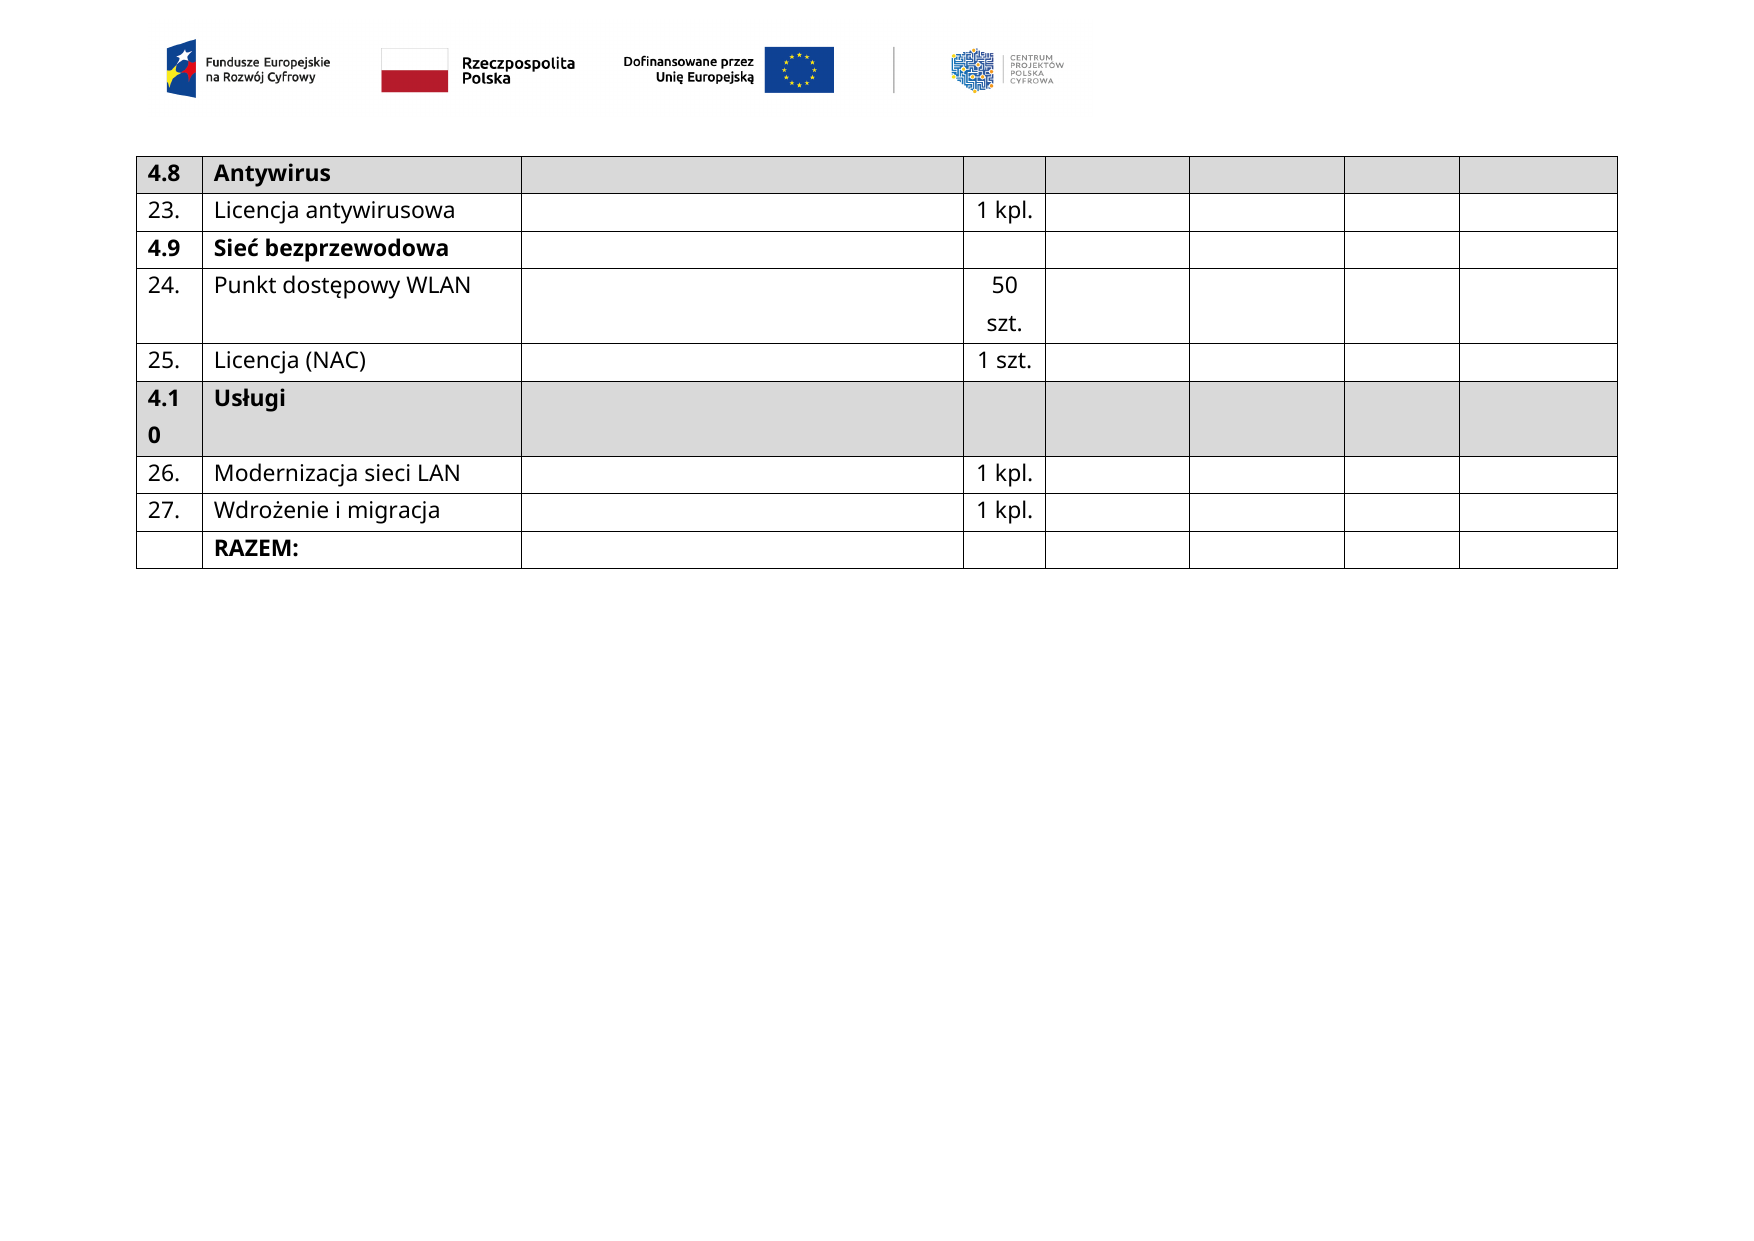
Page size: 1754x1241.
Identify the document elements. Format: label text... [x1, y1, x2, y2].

table_cell [1345, 232, 1459, 268]
table_cell [1460, 157, 1617, 193]
table_cell [1046, 157, 1189, 193]
picture [147, 19, 1093, 117]
table_cell [522, 344, 963, 381]
table_cell [1190, 232, 1344, 268]
table_cell [1190, 457, 1344, 493]
table_cell [1460, 232, 1617, 268]
table_cell [522, 382, 963, 456]
table_cell [1345, 494, 1459, 531]
table_cell Licencja antywirusowa [203, 194, 521, 231]
table_cell [1046, 344, 1189, 381]
table_cell Antywirus [203, 157, 521, 193]
table_cell Usługi [203, 382, 521, 456]
table_cell [964, 382, 1045, 456]
table_cell 1 kpl. [964, 194, 1045, 231]
table_cell Sieć bezprzewodowa [203, 232, 521, 268]
table_cell [522, 457, 963, 493]
table_cell [522, 157, 963, 193]
table_cell [1046, 494, 1189, 531]
table_cell Licencja (NAC) [203, 344, 521, 381]
table_cell RAZEM: [203, 532, 521, 568]
table_cell [522, 232, 963, 268]
table_cell [964, 232, 1045, 268]
table_cell 4.9 [137, 232, 202, 268]
table_cell [1190, 382, 1344, 456]
table_cell [1190, 194, 1344, 231]
table_cell 27. [137, 494, 202, 531]
table_cell [1046, 382, 1189, 456]
table_cell [1460, 457, 1617, 493]
table_cell [1345, 157, 1459, 193]
table_cell 4.10 [137, 382, 202, 456]
table_cell [1345, 344, 1459, 381]
table_cell [1190, 157, 1344, 193]
table_cell 1 kpl. [964, 457, 1045, 493]
table_cell 24. [137, 269, 202, 343]
table_cell [522, 494, 963, 531]
table_cell [1046, 532, 1189, 568]
table_cell 50 szt. [964, 269, 1045, 343]
table_cell [1460, 382, 1617, 456]
table_cell [1190, 532, 1344, 568]
table_cell 23. [137, 194, 202, 231]
table_cell 1 szt. [964, 344, 1045, 381]
table_cell [1345, 532, 1459, 568]
table_cell 4.8 [137, 157, 202, 193]
table_cell [1190, 269, 1344, 343]
table_cell [1460, 269, 1617, 343]
table_cell [1046, 232, 1189, 268]
table_cell [964, 532, 1045, 568]
table_cell [522, 269, 963, 343]
table_cell [522, 194, 963, 231]
table_cell [1046, 269, 1189, 343]
table_cell [137, 532, 202, 568]
table_cell [1046, 194, 1189, 231]
table_cell [1460, 532, 1617, 568]
table_cell Wdrożenie i migracja [203, 494, 521, 531]
table_cell [1460, 194, 1617, 231]
table_cell 1 kpl. [964, 494, 1045, 531]
table_cell [1345, 457, 1459, 493]
table_cell [1190, 344, 1344, 381]
table_cell [964, 157, 1045, 193]
table_cell [1460, 494, 1617, 531]
table_cell 26. [137, 457, 202, 493]
table_cell Modernizacja sieci LAN [203, 457, 521, 493]
table_cell [1345, 194, 1459, 231]
table_cell [1460, 344, 1617, 381]
table_cell [1345, 382, 1459, 456]
table_cell Punkt dostępowy WLAN [203, 269, 521, 343]
table_cell [1046, 457, 1189, 493]
table_cell 25. [137, 344, 202, 381]
table_cell [522, 532, 963, 568]
table_cell [1345, 269, 1459, 343]
table_cell [1190, 494, 1344, 531]
